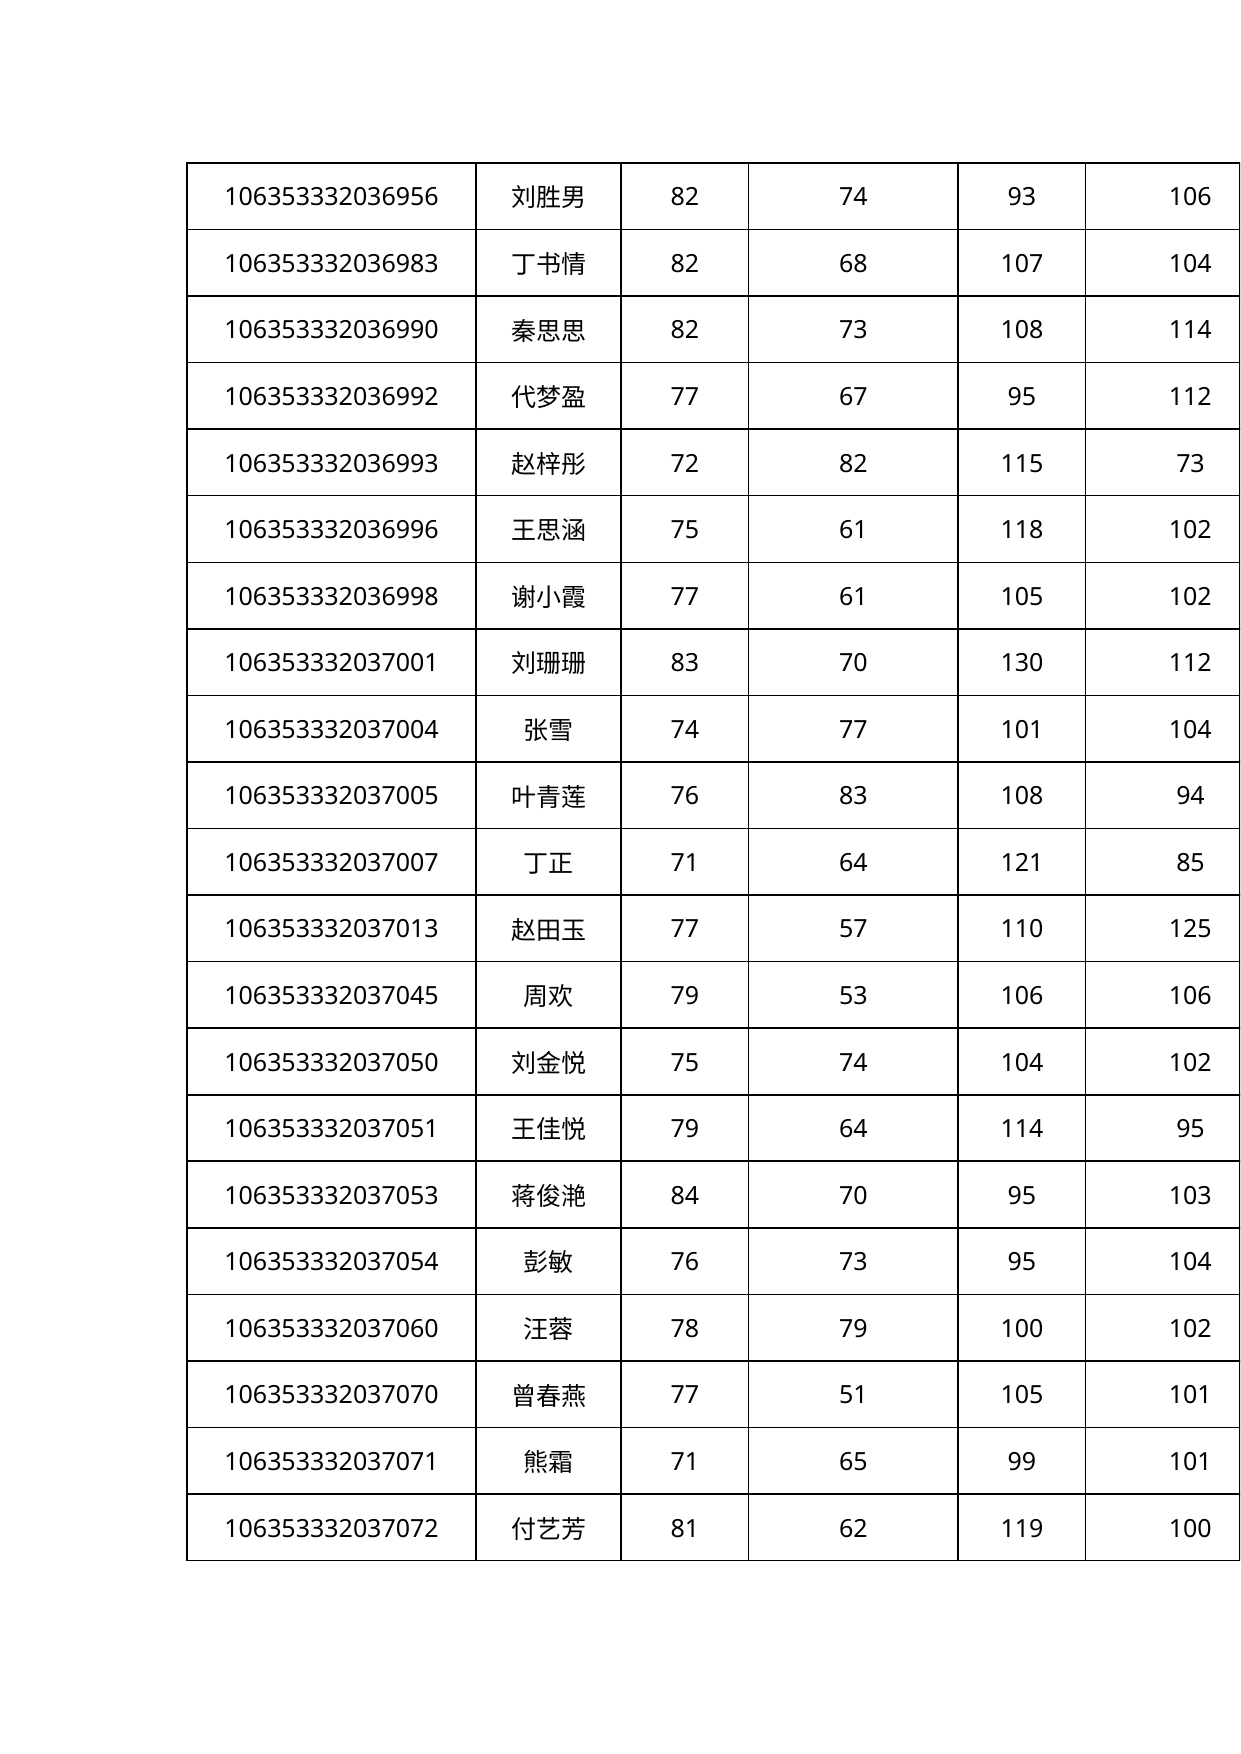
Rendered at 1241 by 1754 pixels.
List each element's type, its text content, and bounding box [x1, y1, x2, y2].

table_cell 赵梓彤 [477, 430, 620, 495]
table_cell 61 [749, 563, 957, 628]
table_cell 73 [749, 297, 957, 362]
table_cell 77 [622, 1362, 748, 1427]
table_cell 95 [959, 1229, 1085, 1293]
table_cell 71 [622, 829, 748, 894]
table_cell 106353332036956 [188, 164, 475, 228]
table_cell 114 [1086, 297, 1239, 362]
table_cell 106353332037045 [188, 962, 475, 1027]
table_cell 114 [959, 1096, 1085, 1160]
table_cell 106353332036996 [188, 496, 475, 561]
table_cell 106353332036993 [188, 430, 475, 495]
table_cell 99 [959, 1428, 1085, 1493]
table_cell 付艺芳 [477, 1495, 620, 1560]
table_cell 101 [1086, 1362, 1239, 1427]
table_cell 62 [749, 1495, 957, 1560]
table_cell 79 [622, 962, 748, 1027]
table_cell 79 [749, 1295, 957, 1360]
table_cell 71 [622, 1428, 748, 1493]
table_cell 刘金悦 [477, 1029, 620, 1094]
table_cell 张雪 [477, 696, 620, 761]
table_cell 丁书情 [477, 230, 620, 295]
table_cell 74 [749, 1029, 957, 1094]
table_cell 106353332037070 [188, 1362, 475, 1427]
table_cell 107 [959, 230, 1085, 295]
table_cell 82 [622, 164, 748, 228]
table_cell 76 [622, 1229, 748, 1293]
table_cell 106353332036992 [188, 363, 475, 428]
table_cell 83 [622, 630, 748, 694]
table_cell 熊霜 [477, 1428, 620, 1493]
table_cell 75 [622, 496, 748, 561]
table_cell 105 [959, 1362, 1085, 1427]
table_cell 93 [959, 164, 1085, 228]
table_cell 77 [622, 363, 748, 428]
table_cell 83 [749, 763, 957, 828]
table_cell 100 [1086, 1495, 1239, 1560]
table_cell 125 [1086, 896, 1239, 961]
table_cell 刘胜男 [477, 164, 620, 228]
table_cell 106353332037001 [188, 630, 475, 694]
table_cell 94 [1086, 763, 1239, 828]
table_cell 106353332036990 [188, 297, 475, 362]
table_cell 73 [749, 1229, 957, 1293]
table_cell 106353332037013 [188, 896, 475, 961]
table_cell 75 [622, 1029, 748, 1094]
table_cell 57 [749, 896, 957, 961]
table_cell 51 [749, 1362, 957, 1427]
table_cell 106353332037060 [188, 1295, 475, 1360]
table_cell 74 [749, 164, 957, 228]
table_cell 谢小霞 [477, 563, 620, 628]
table_cell 112 [1086, 630, 1239, 694]
table_cell 106353332037007 [188, 829, 475, 894]
table_cell 119 [959, 1495, 1085, 1560]
table_cell 78 [622, 1295, 748, 1360]
table_cell 106353332037072 [188, 1495, 475, 1560]
table_cell 95 [959, 1162, 1085, 1227]
table_cell 115 [959, 430, 1085, 495]
table_cell 67 [749, 363, 957, 428]
table_cell 102 [1086, 563, 1239, 628]
table_cell 70 [749, 1162, 957, 1227]
table_cell 101 [1086, 1428, 1239, 1493]
table_cell 103 [1086, 1162, 1239, 1227]
table_cell 106353332036983 [188, 230, 475, 295]
table_cell 79 [622, 1096, 748, 1160]
table_cell 刘珊珊 [477, 630, 620, 694]
table_cell 蒋俊滟 [477, 1162, 620, 1227]
table_cell 王思涵 [477, 496, 620, 561]
table_cell 95 [959, 363, 1085, 428]
table_cell 68 [749, 230, 957, 295]
table_cell 72 [622, 430, 748, 495]
table_cell 74 [622, 696, 748, 761]
table_cell 106353332037053 [188, 1162, 475, 1227]
table_cell 赵田玉 [477, 896, 620, 961]
table_cell 102 [1086, 1029, 1239, 1094]
table_cell 106353332037004 [188, 696, 475, 761]
table_cell 周欢 [477, 962, 620, 1027]
table_cell 130 [959, 630, 1085, 694]
table_cell 106353332037054 [188, 1229, 475, 1293]
table_cell 61 [749, 496, 957, 561]
table_cell 101 [959, 696, 1085, 761]
table_cell 108 [959, 763, 1085, 828]
table_cell 64 [749, 1096, 957, 1160]
table_cell 106353332037050 [188, 1029, 475, 1094]
table_cell 丁正 [477, 829, 620, 894]
table_cell 汪蓉 [477, 1295, 620, 1360]
table_cell 81 [622, 1495, 748, 1560]
table_cell 77 [622, 563, 748, 628]
table_cell 代梦盈 [477, 363, 620, 428]
table_cell 53 [749, 962, 957, 1027]
table_cell 102 [1086, 1295, 1239, 1360]
table_cell 65 [749, 1428, 957, 1493]
table_cell 70 [749, 630, 957, 694]
table_cell 108 [959, 297, 1085, 362]
table_cell 叶青莲 [477, 763, 620, 828]
table_cell 84 [622, 1162, 748, 1227]
table_cell 102 [1086, 496, 1239, 561]
table_cell 77 [749, 696, 957, 761]
table_cell 104 [1086, 696, 1239, 761]
table_cell 118 [959, 496, 1085, 561]
table_cell 77 [622, 896, 748, 961]
table_cell 64 [749, 829, 957, 894]
table_cell 106 [959, 962, 1085, 1027]
table_cell 王佳悦 [477, 1096, 620, 1160]
table_cell 104 [1086, 1229, 1239, 1293]
table_cell 82 [622, 297, 748, 362]
table_cell 82 [622, 230, 748, 295]
table_cell 106353332037051 [188, 1096, 475, 1160]
table_cell 112 [1086, 363, 1239, 428]
table_cell 106353332037005 [188, 763, 475, 828]
table_cell 104 [1086, 230, 1239, 295]
table_cell 秦思思 [477, 297, 620, 362]
table_cell 100 [959, 1295, 1085, 1360]
table_cell 彭敏 [477, 1229, 620, 1293]
table_cell 105 [959, 563, 1085, 628]
table_cell 104 [959, 1029, 1085, 1094]
table_cell 106 [1086, 962, 1239, 1027]
table_cell 121 [959, 829, 1085, 894]
table_cell 95 [1086, 1096, 1239, 1160]
table_cell 曾春燕 [477, 1362, 620, 1427]
table_cell 85 [1086, 829, 1239, 894]
table_cell 110 [959, 896, 1085, 961]
table_cell 73 [1086, 430, 1239, 495]
table_cell 106353332036998 [188, 563, 475, 628]
table_cell 82 [749, 430, 957, 495]
table_cell 106 [1086, 164, 1239, 228]
table_cell 76 [622, 763, 748, 828]
table_cell 106353332037071 [188, 1428, 475, 1493]
